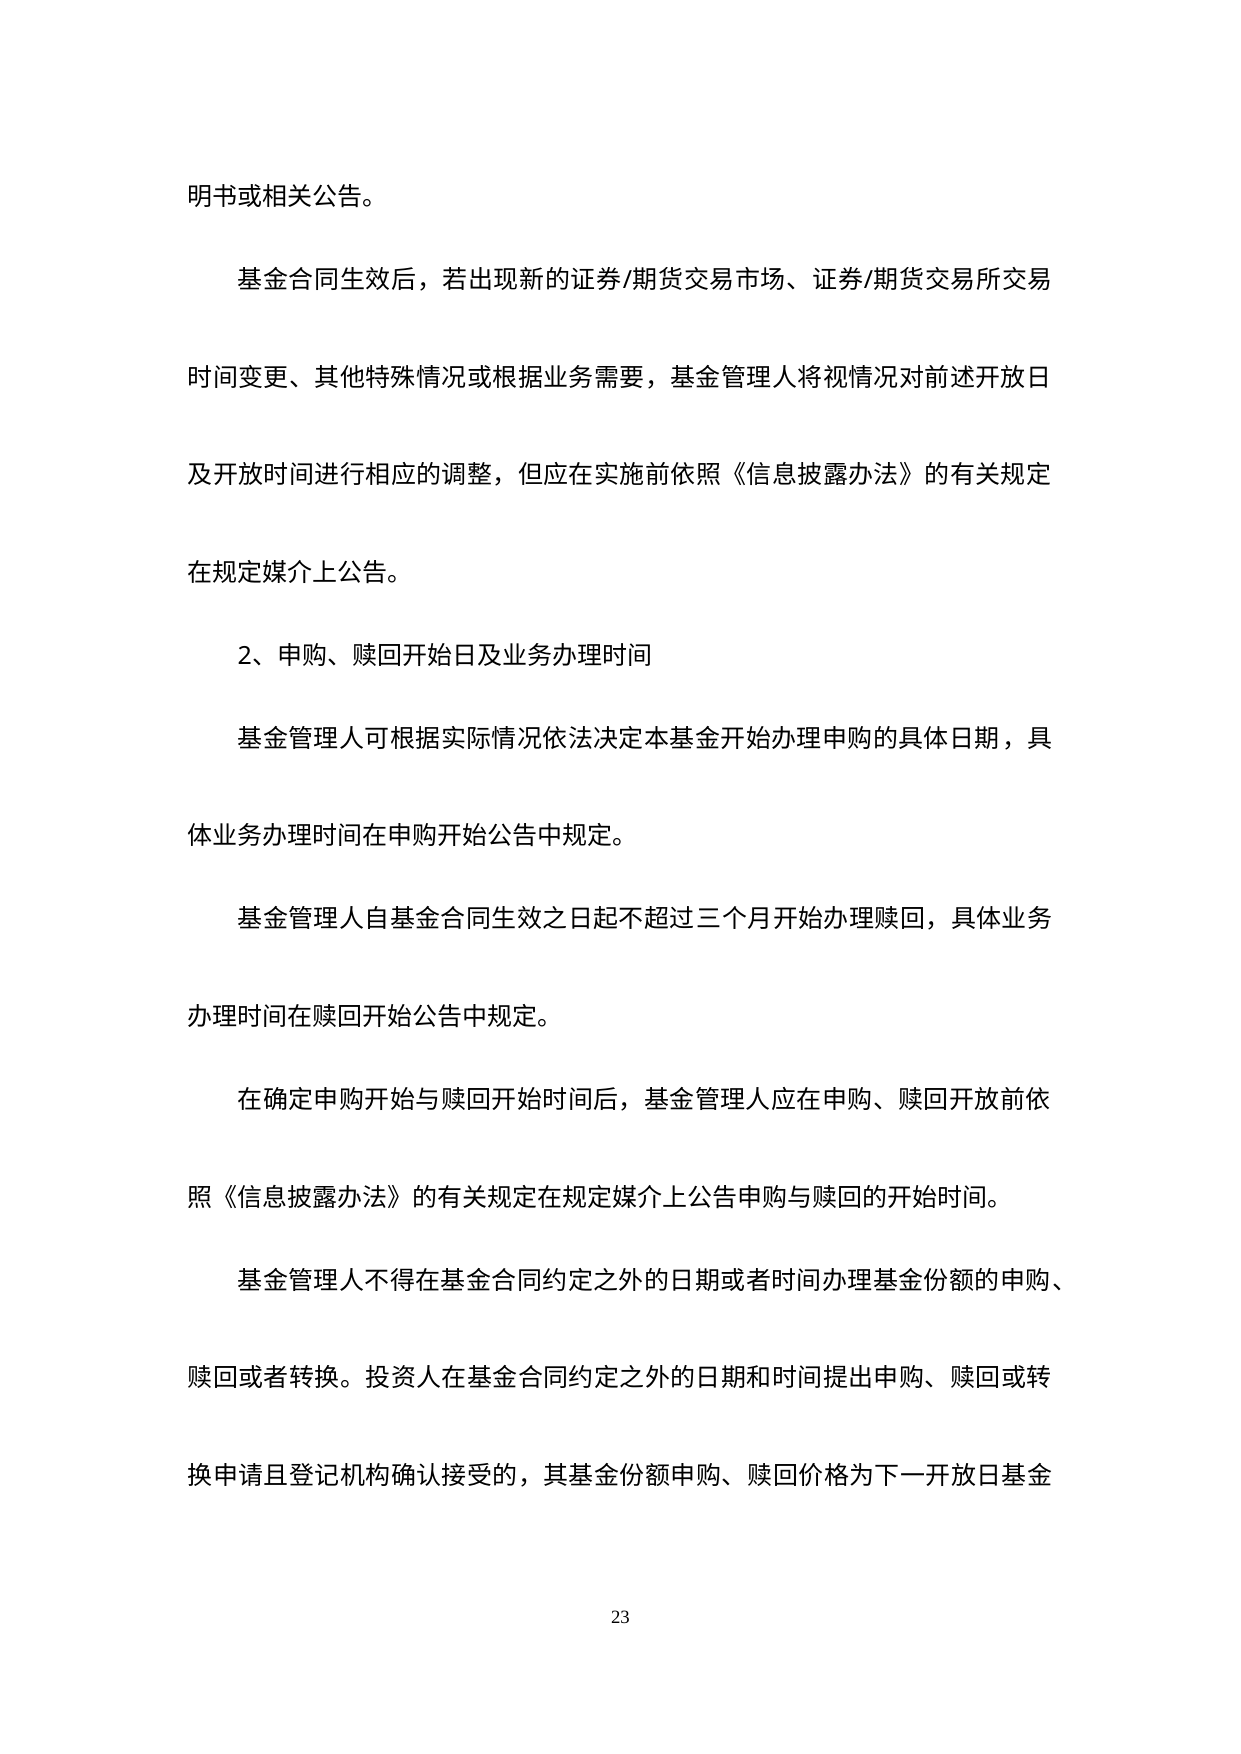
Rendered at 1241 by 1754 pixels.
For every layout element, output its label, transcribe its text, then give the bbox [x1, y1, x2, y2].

text 基金管理人可根据实际情况依法决定本基金开始办理申购的具体日期，具体业务办理时间在申购开始公告中规定。 [187, 704, 1053, 866]
text 在确定申购开始与赎回开始时间后，基金管理人应在申购、赎回开放前依照《信息披露办法》的有关规定在规定媒介上公告申购与赎回的开始时间。 [187, 1065, 1053, 1228]
text 基金管理人自基金合同生效之日起不超过三个月开始办理赎回，具体业务办理时间在赎回开始公告中规定。 [187, 884, 1053, 1047]
text 2、申购、赎回开始日及业务办理时间 [187, 621, 1053, 686]
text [187, 1246, 1053, 1506]
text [187, 162, 1053, 227]
text 基金合同生效后，若出现新的证券/期货交易市场、证券/期货交易所交易时间变更、其他特殊情况或根据业务需要，基金管理人将视情况对前述开放日及开放时间进行相应的调整，但应在实施前依照《信息披露办法》的有关规定在规定媒介上公告。 [187, 245, 1053, 603]
